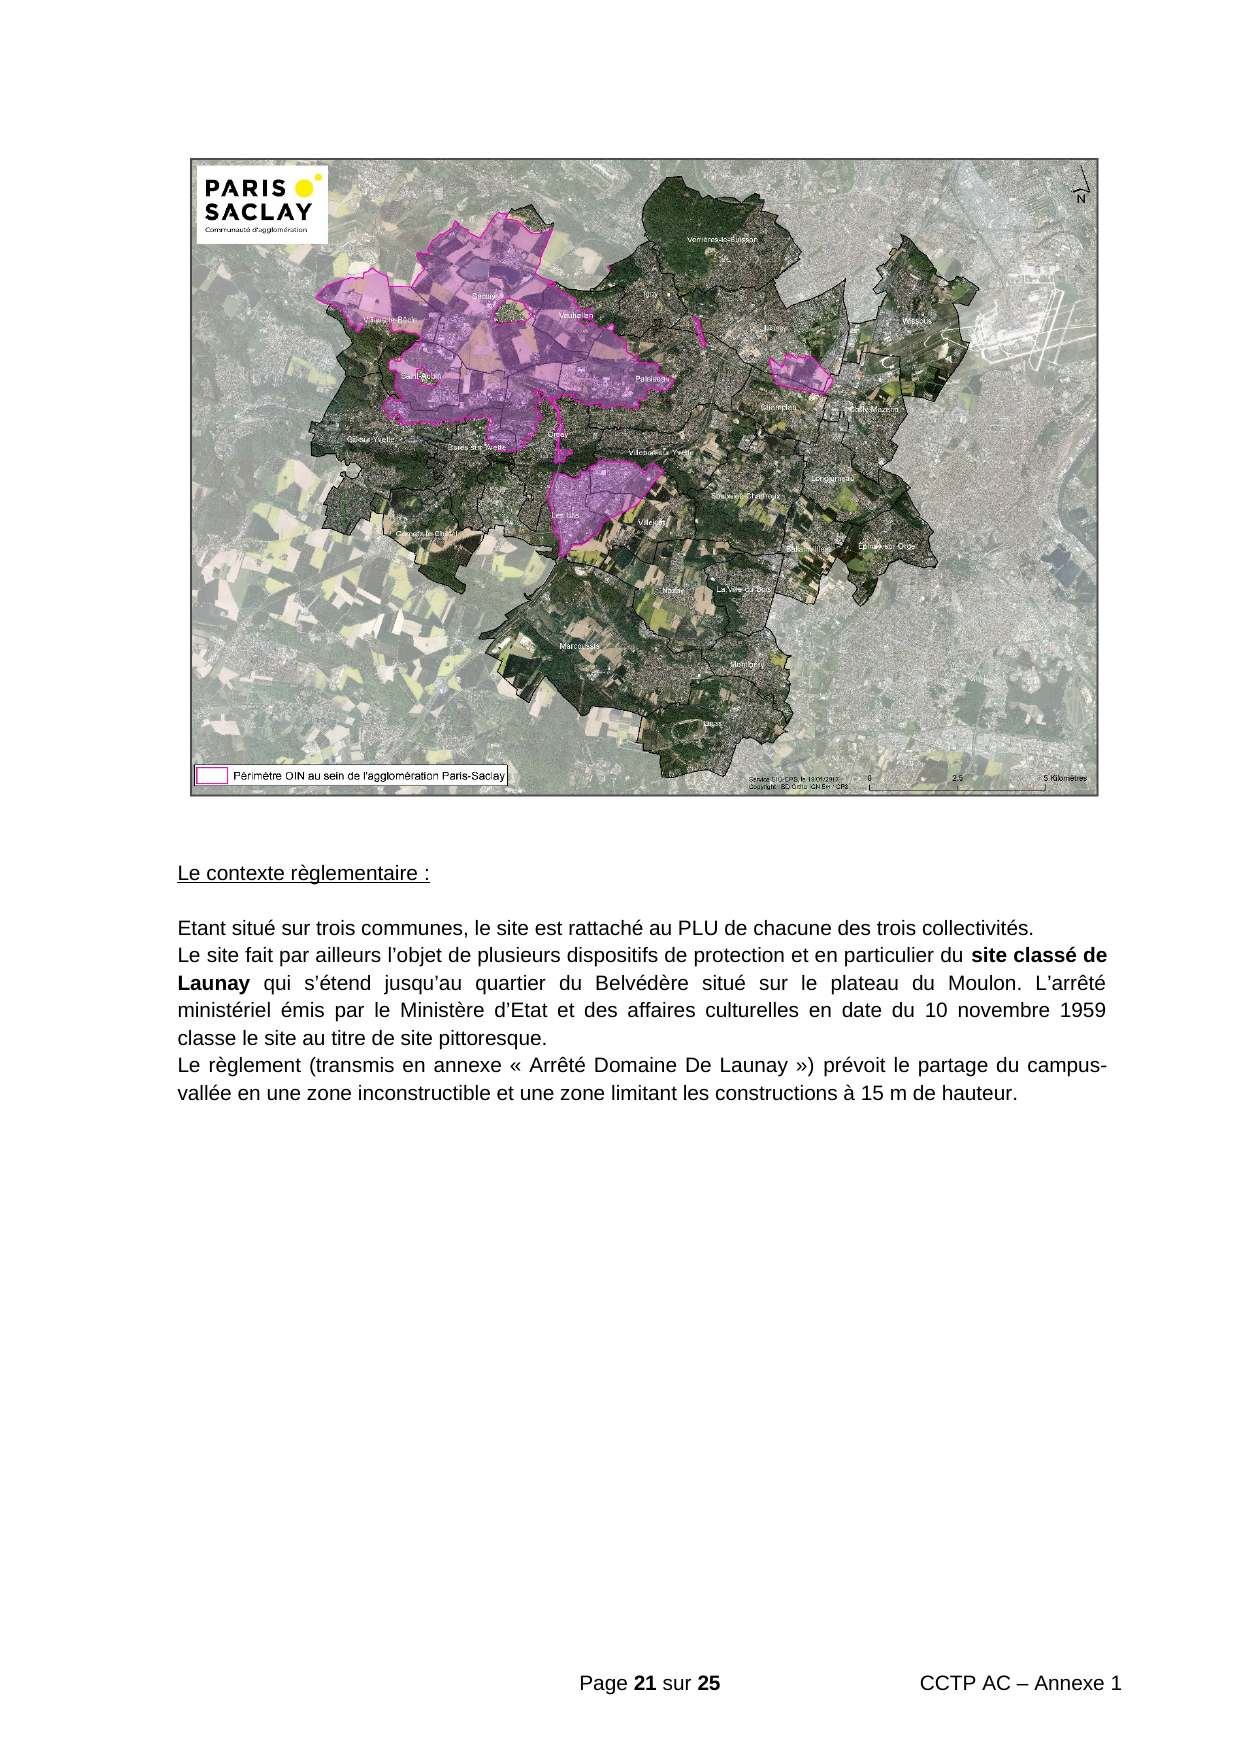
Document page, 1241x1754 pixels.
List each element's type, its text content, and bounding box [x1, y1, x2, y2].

list Etant situé sur trois communes, le site est rattaché au PLU de chacune des trois collectivités. [177, 916, 1107, 940]
list Le contexte règlementaire : [177, 861, 1107, 885]
list Le règlement (transmis en annexe « Arrêté Domaine De Launay ») prévoit le partage du campus-vallée en une zone inconstructible et une zone limitant les constructions à 15 m de hauteur. [177, 1053, 1107, 1105]
list Le site fait par ailleurs l’objet de plusieurs dispositifs de protection et en particulier du site classé de Launay qui s’étend jusqu’au quartier du Belvédère situé sur le plateau du Moulon. L’arrêté ministériel émis par le Ministère d’Etat et des affaires culturelles en date du 10 novembre 1959 classe le site au titre de site pittoresque. [177, 943, 1107, 1050]
picture [177, 147, 1108, 806]
